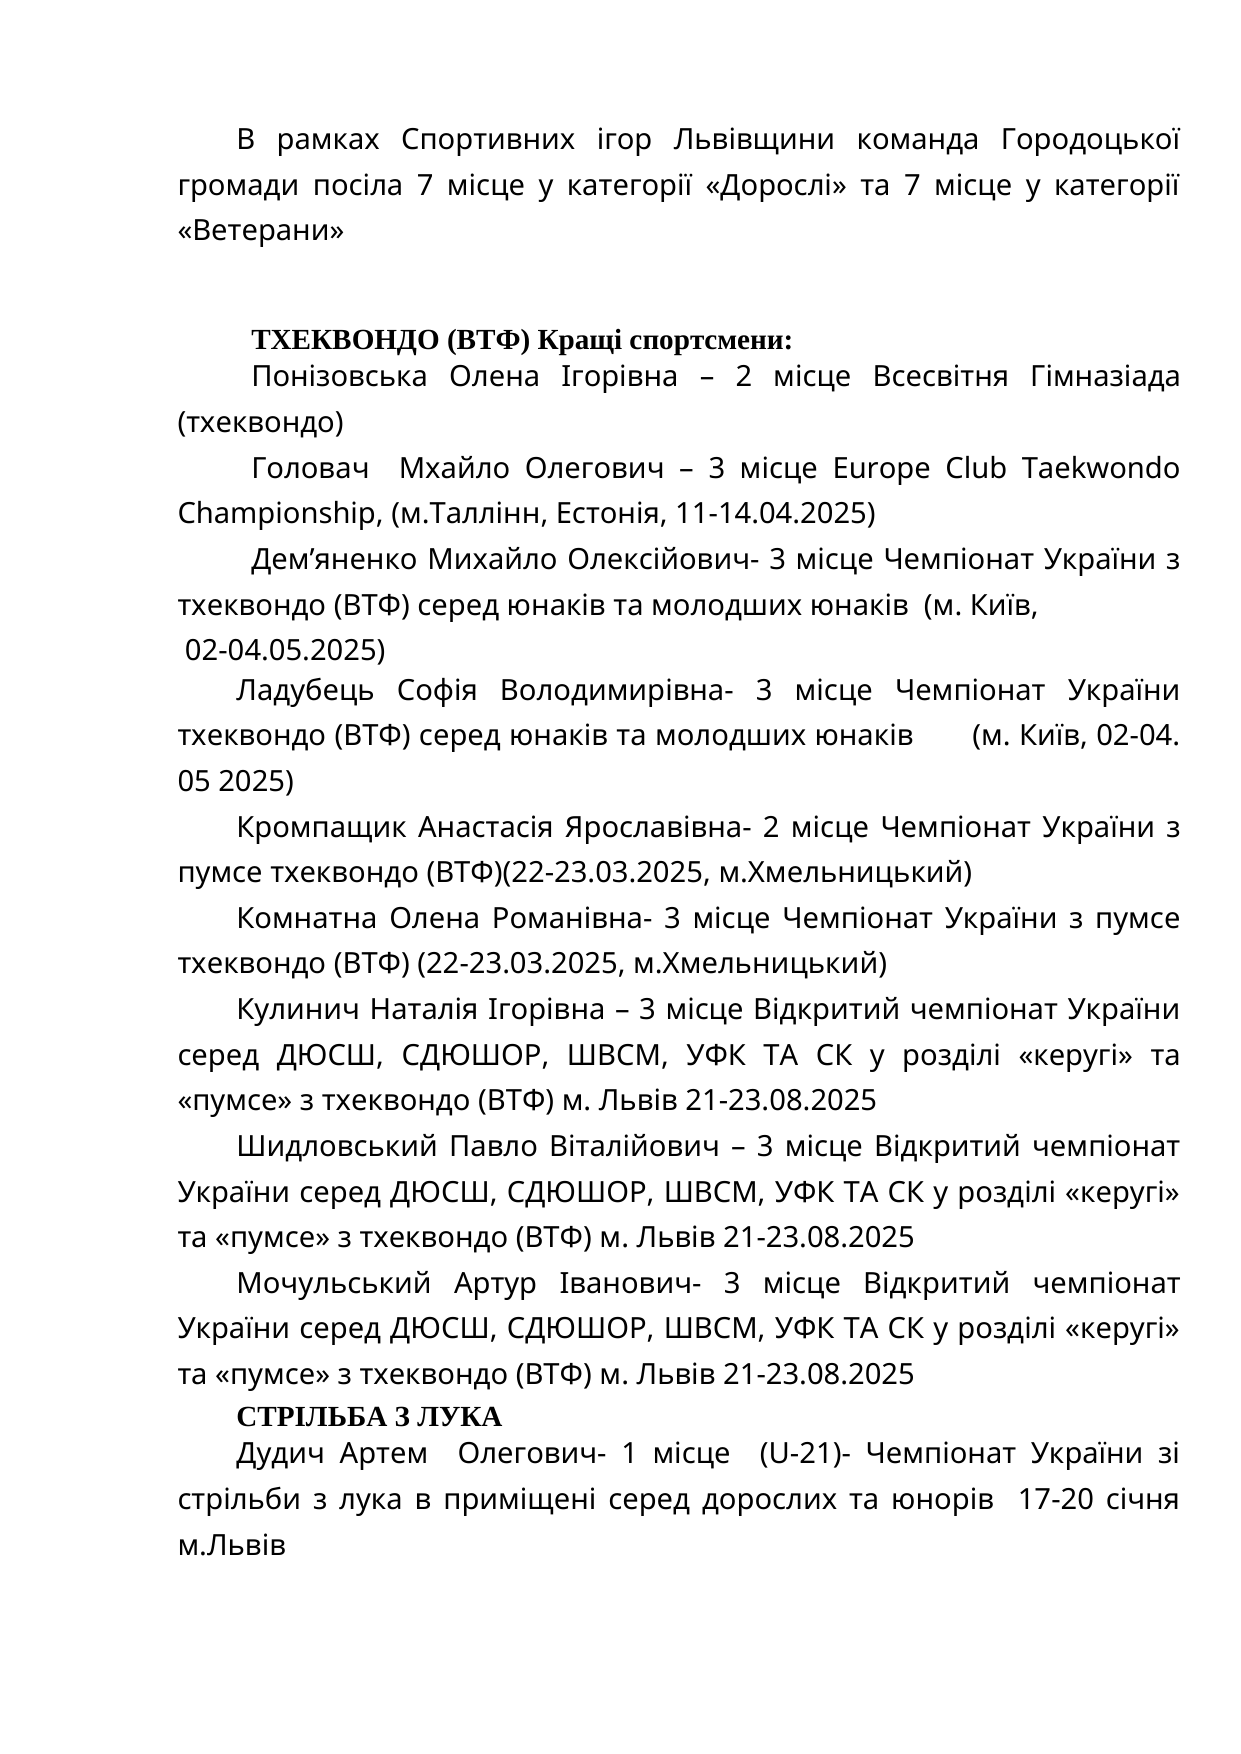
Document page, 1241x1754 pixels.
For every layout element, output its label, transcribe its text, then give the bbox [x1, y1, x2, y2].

text Дудич Артем Олегович- 1 місце (U-21)- Чемпіонат України зі стрільби з лука в приміщені серед дорослих та юнорів 17-20 січня м.Львів [177, 1433, 1181, 1563]
text Шидловський Павло Віталійович – 3 місце Відкритий чемпіонат України серед ДЮСШ, СДЮШОР, ШВСМ, УФК ТА СК у розділі «керугі» та «пумсе» з тхеквондо (ВТФ) м. Львів 21-23.08.2025 [177, 1125, 1181, 1256]
text Понізовська Олена Ігорівна – 2 місце Всесвітня Гімназіада (тхеквондо) [177, 356, 1181, 441]
text В рамках Спортивних ігор Львівщини команда Городоцької громади посіла 7 місце у категорії «Дорослі» та 7 місце у категорії «Ветерани» [177, 118, 1181, 249]
text Дем’яненко Михайло Олексійович- 3 місце Чемпіонат України з тхеквондо (ВТФ) серед юнаків та молодших юнаків (м. Київ, [177, 538, 1181, 623]
text СТРІЛЬБА З ЛУКА [177, 1399, 1181, 1433]
text Кулинич Наталія Ігорівна – 3 місце Відкритий чемпіонат України серед ДЮСШ, СДЮШОР, ШВСМ, УФК ТА СК у розділі «керугі» та «пумсе» з тхеквондо (ВТФ) м. Львів 21-23.08.2025 [177, 988, 1181, 1119]
text Кромпащик Анастасія Ярославівна- 2 місце Чемпіонат України з пумсе тхеквондо (ВТФ)(22-23.03.2025, м.Хмельницький) [177, 806, 1181, 891]
text Комнатна Олена Романівна- 3 місце Чемпіонат України з пумсе тхеквондо (ВТФ) (22-23.03.2025, м.Хмельницький) [177, 897, 1181, 982]
text Мочульський Артур Іванович- 3 місце Відкритий чемпіонат України серед ДЮСШ, СДЮШОР, ШВСМ, УФК ТА СК у розділі «керугі» та «пумсе» з тхеквондо (ВТФ) м. Львів 21-23.08.2025 [177, 1262, 1181, 1393]
text Ладубець Софія Володимирівна- 3 місце Чемпіонат України тхеквондо (ВТФ) серед юнаків та молодших юнаків (м. Київ, 02-04. 05 2025) [177, 669, 1181, 800]
text ТХЕКВОНДО (ВТФ) Кращі спортсмени: [177, 322, 1181, 356]
text Головач Мхайло Олегович – 3 місце Europe Club Taekwondo Championship, (м.Таллінн, Естонія, 11-14.04.2025) [177, 447, 1181, 532]
text 02-04.05.2025) [177, 629, 1181, 669]
